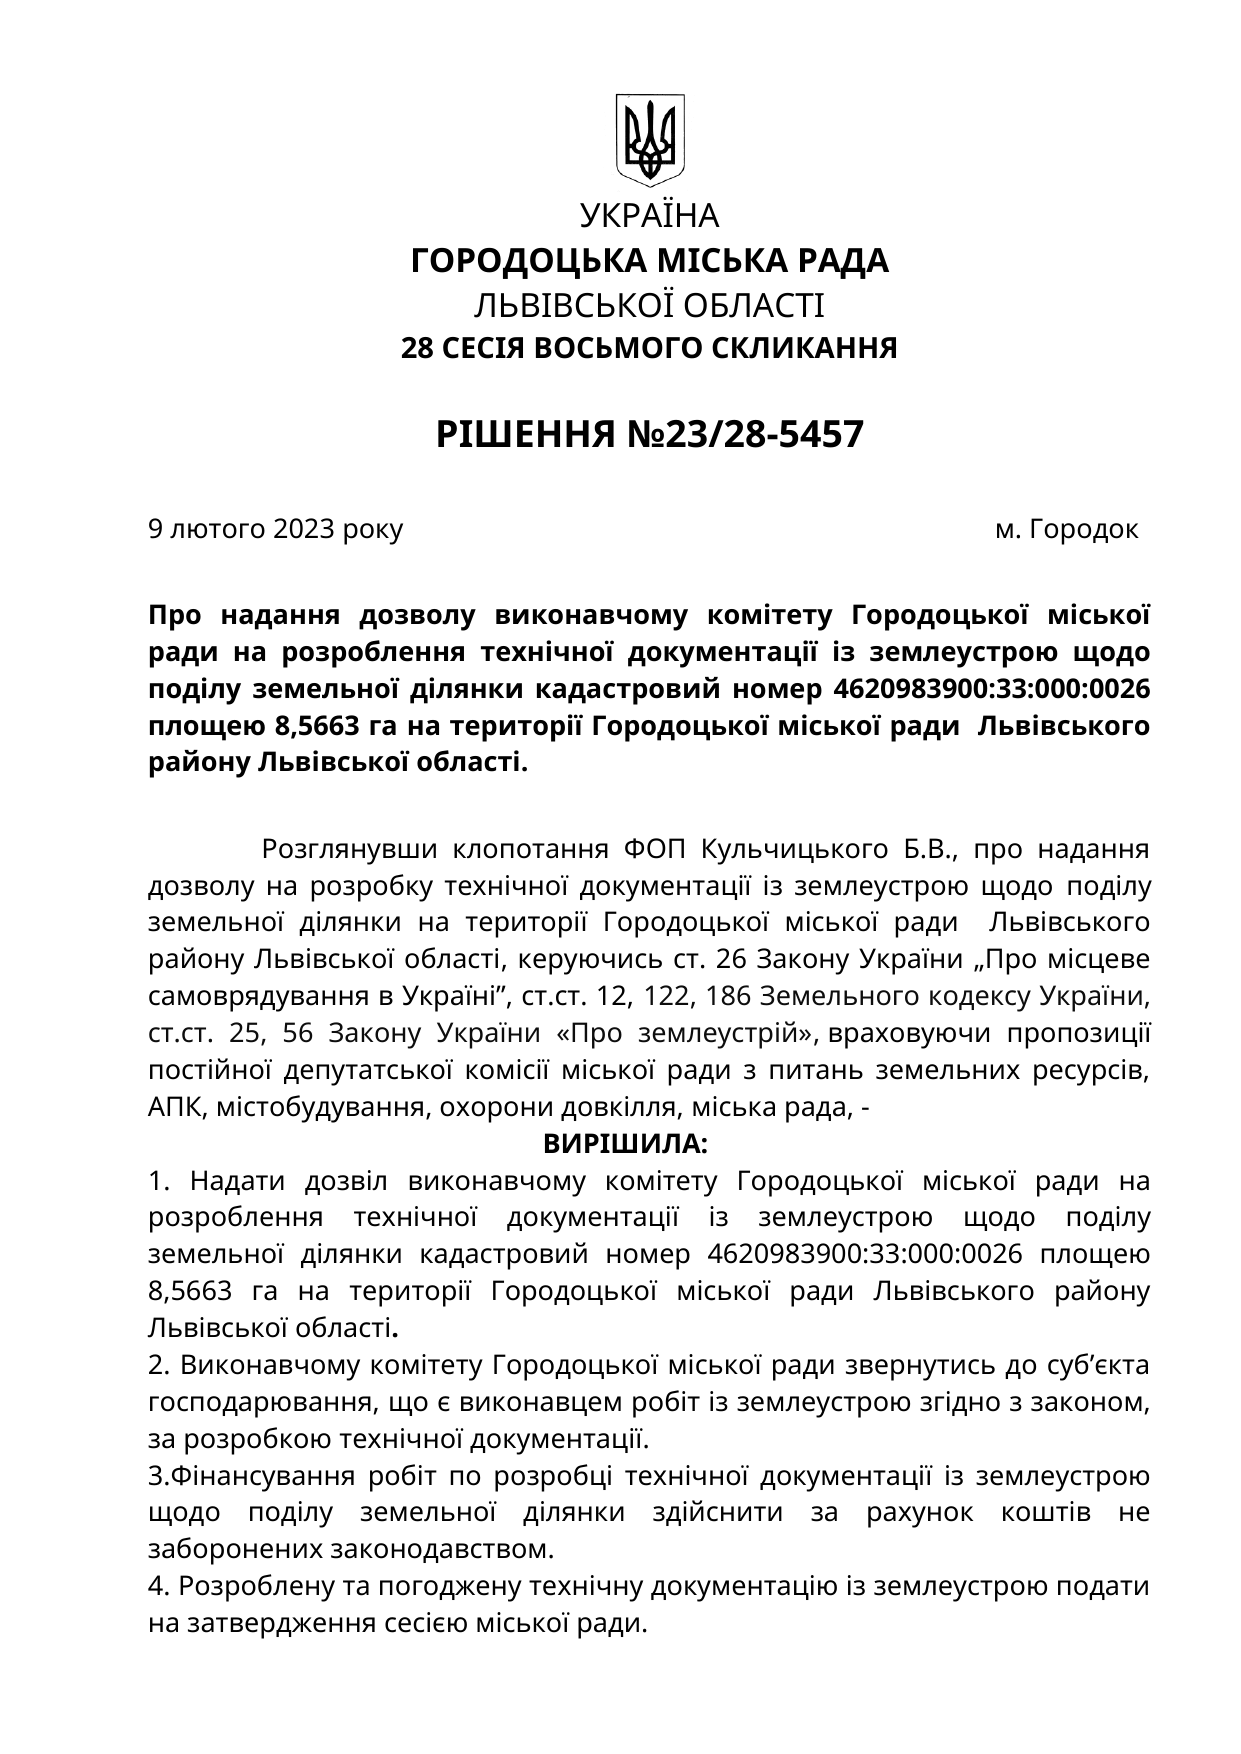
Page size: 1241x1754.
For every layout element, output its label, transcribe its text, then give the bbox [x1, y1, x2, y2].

text Розглянувши клопотання ФОП Кульчицького Б.В., про надання дозволу на розробку технічної документації із землеустрою щодо поділу земельної ділянки на території Городоцької міської ради Львівського району Львівської області, керуючись ст. 26 Закону України „Про місцеве самоврядування в Україні”, ст.ст. 12, 122, 186 Земельного кодексу України, ст.ст. 25, 56 Закону України «Про землеустрій», враховуючи пропозиції постійної депутатської комісії міської ради з питань земельних ресурсів, АПК, містобудування, охорони довкілля, міська рада, - [148, 829, 1152, 1124]
list 1. Надати дозвіл виконавчому комітету Городоцької міської ради на розроблення технічної документації із землеустрою щодо поділу земельної ділянки кадастровий номер 4620983900:33:000:0026 площею 8,5663 га на території Городоцької міської ради Львівського району Львівської області. [148, 1161, 1152, 1345]
text 9 лютого 2023 року м. Городок [148, 509, 1152, 546]
text ГОРОДОЦЬКА МІСЬКА РАДА [148, 237, 1152, 282]
text УКРАЇНА [148, 191, 1152, 237]
text РІШЕННЯ №23/28-5457 [148, 407, 1152, 458]
picture [603, 88, 696, 192]
text 4. Розроблену та погоджену технічну документацію із землеустрою подати на затвердження сесією міської ради. [148, 1567, 1152, 1640]
text ЛЬВІВСЬКОЇ ОБЛАСТІ [148, 282, 1152, 328]
text ВИРІШИЛА: [148, 1124, 1152, 1161]
text 3.Фінансування робіт по розробці технічної документації із землеустрою щодо поділу земельної ділянки здійснити за рахунок коштів не заборонених законодавством. [148, 1456, 1152, 1567]
list Про надання дозволу виконавчому комітету Городоцької міської ради на розроблення технічної документації із землеустрою щодо поділу земельної ділянки кадастровий номер 4620983900:33:000:0026 площею 8,5663 га на території Городоцької міської ради Львівського району Львівської області. [148, 595, 1152, 780]
text 28 сесія восьмого скликання [148, 328, 1152, 367]
text 2. Виконавчому комітету Городоцької міської ради звернутись до суб’єкта господарювання, що є виконавцем робіт із землеустрою згідно з законом, за розробкою технічної документації. [148, 1345, 1152, 1456]
